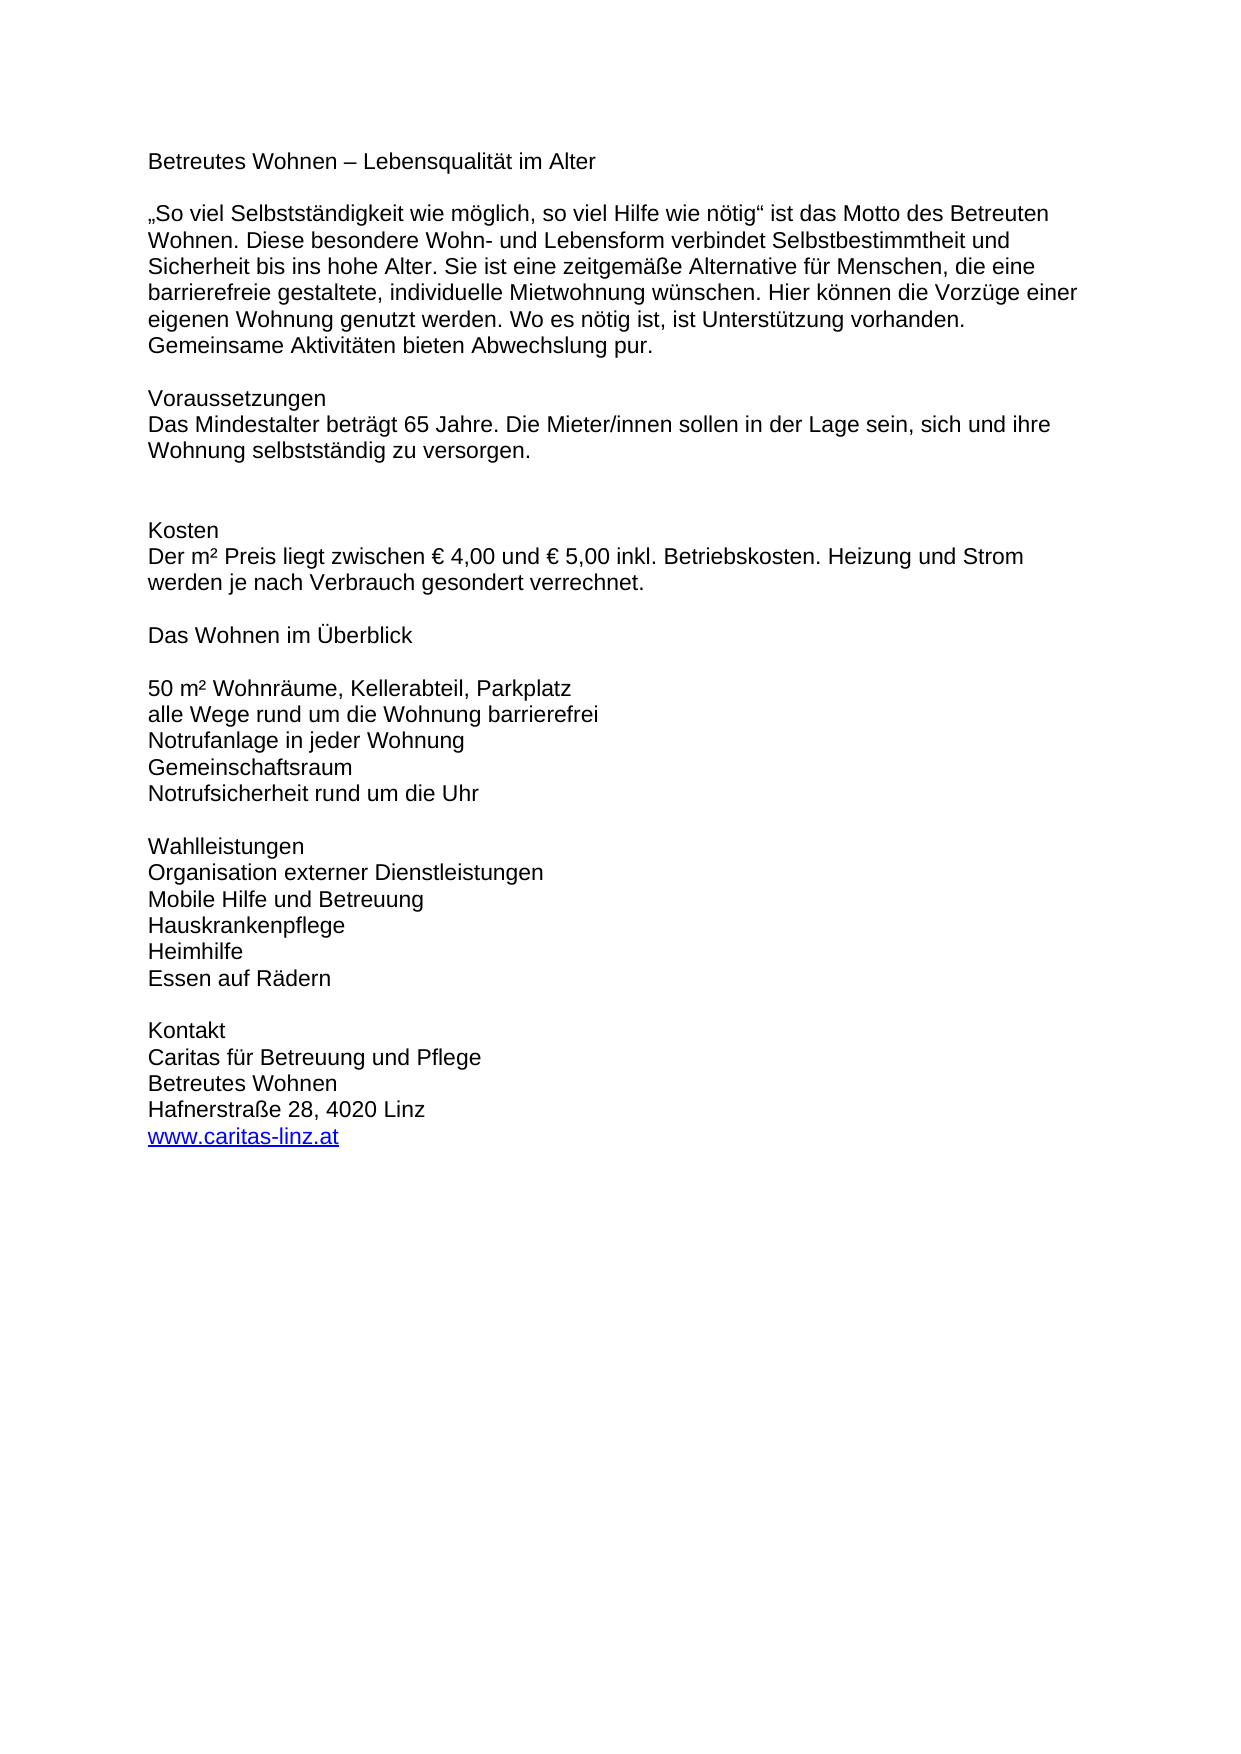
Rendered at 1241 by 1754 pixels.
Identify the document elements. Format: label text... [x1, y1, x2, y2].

text Essen auf Rädern [148, 964, 1093, 991]
text Organisation externer Dienstleistungen [148, 859, 1093, 886]
text Voraussetzungen [148, 385, 1093, 411]
text Das Mindestalter beträgt 65 Jahre. Die Mieter/innen sollen in der Lage sein, sich und ihre Wohnung selbstständig zu versorgen. [148, 411, 1093, 464]
text alle Wege rund um die Wohnung barrierefrei [148, 701, 1093, 727]
text „So viel Selbstständigkeit wie möglich, so viel Hilfe wie nötig“ ist das Motto des Betreuten Wohnen. Diese besondere Wohn- und Lebensform verbindet Selbstbestimmtheit und Sicherheit bis ins hohe Alter. Sie ist eine zeitgemäße Alternative für Menschen, die eine barrierefreie gestaltete, individuelle Mietwohnung wünschen. Hier können die Vorzüge einer eigenen Wohnung genutzt werden. Wo es nötig ist, ist Unterstützung vorhanden. Gemeinsame Aktivitäten bieten Abwechslung pur. [148, 200, 1093, 358]
text Wahlleistungen [148, 833, 1093, 859]
text Kontakt [148, 1017, 1093, 1044]
text www.caritas-linz.at [148, 1123, 1093, 1149]
text Mobile Hilfe und Betreuung [148, 886, 1093, 912]
text Notrufsicherheit rund um die Uhr [148, 780, 1093, 806]
text Hauskrankenpflege [148, 912, 1093, 938]
text Notrufanlage in jeder Wohnung [148, 727, 1093, 754]
text Hafnerstraße 28, 4020 Linz [148, 1096, 1093, 1123]
text Der m² Preis liegt zwischen € 4,00 und € 5,00 inkl. Betriebskosten. Heizung und Strom werden je nach Verbrauch gesondert verrechnet. [148, 543, 1093, 596]
text Caritas für Betreuung und Pflege [148, 1044, 1093, 1070]
text Betreutes Wohnen [148, 1070, 1093, 1096]
text 50 m² Wohnräume, Kellerabteil, Parkplatz [148, 675, 1093, 701]
text Heimhilfe [148, 938, 1093, 964]
text Das Wohnen im Überblick [148, 622, 1093, 648]
text Kosten [148, 517, 1093, 543]
text Gemeinschaftsraum [148, 754, 1093, 780]
text Betreutes Wohnen – Lebensqualität im Alter [148, 148, 1093, 174]
